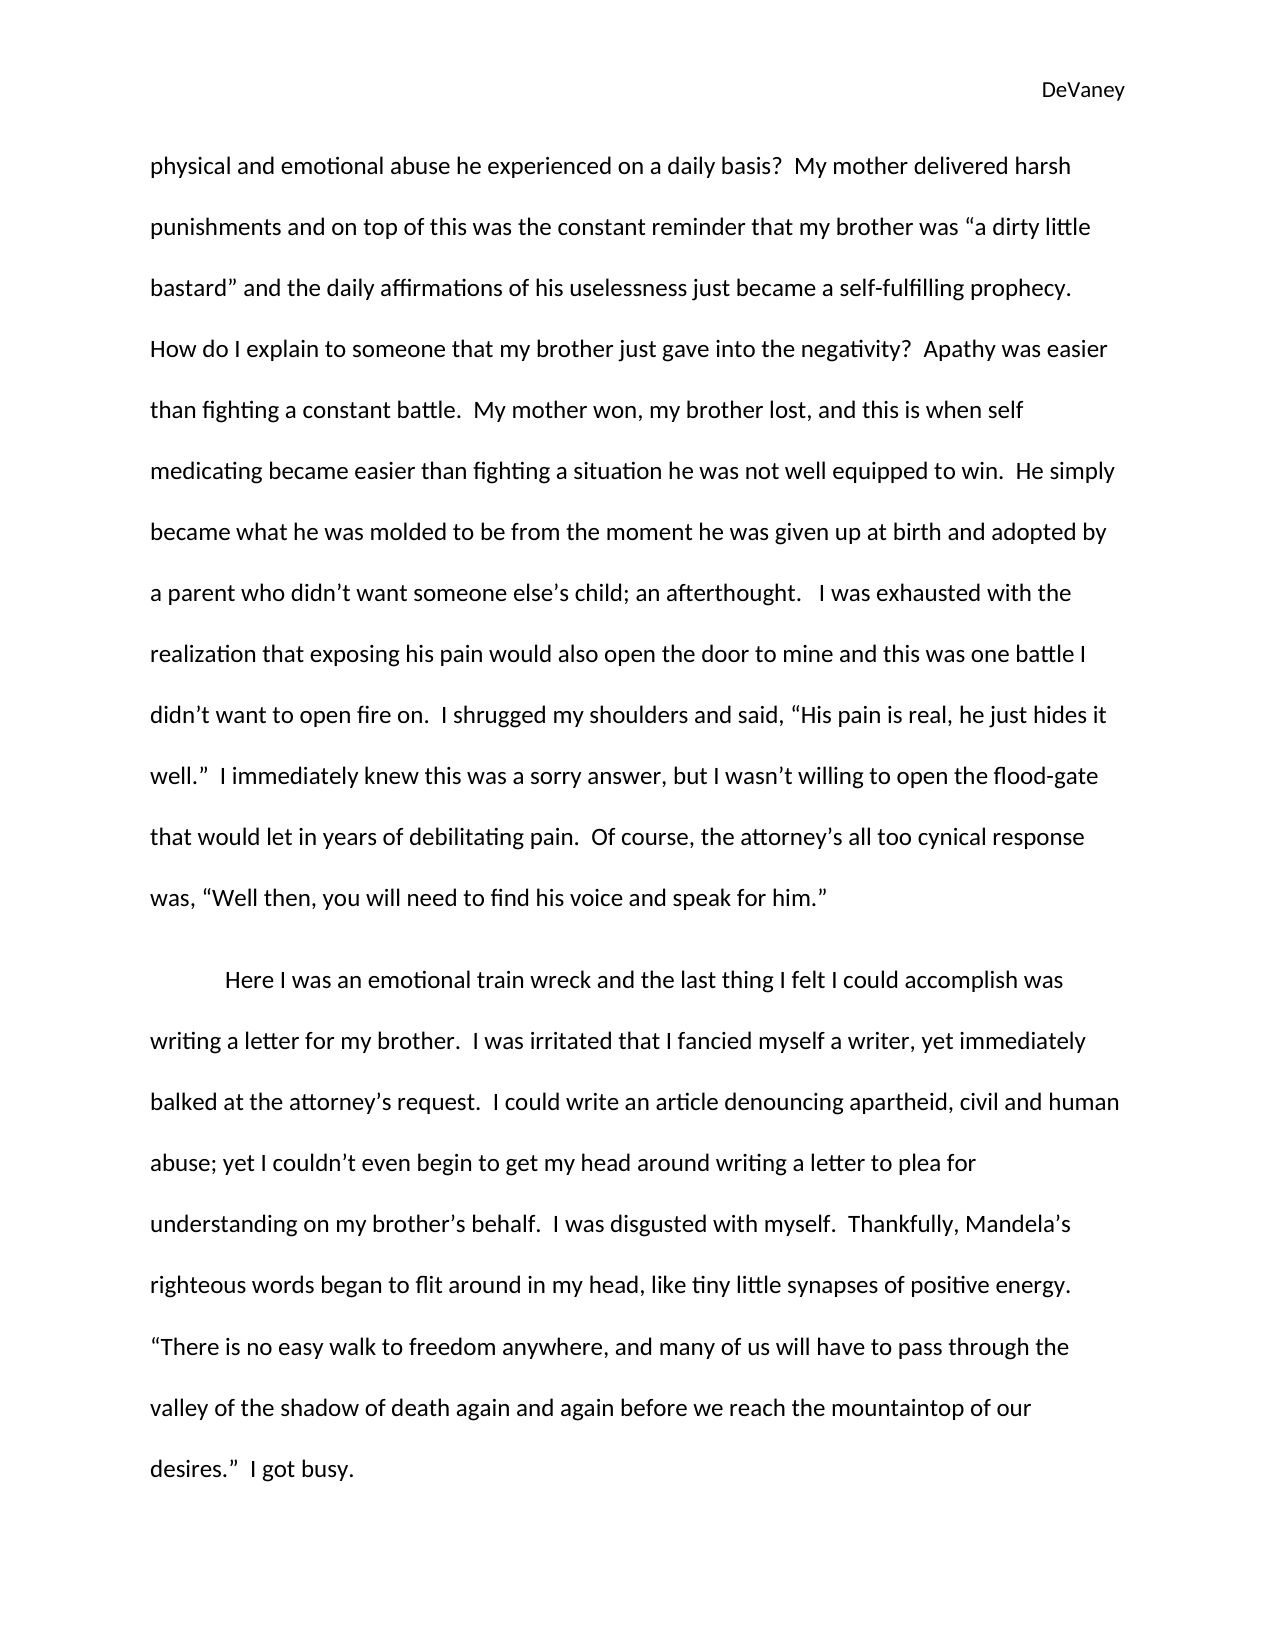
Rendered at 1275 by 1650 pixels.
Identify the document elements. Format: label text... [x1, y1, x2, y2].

text Here I was an emotional train wreck and the last thing I felt I could accomplish was writing a letter for my brother. I was irritated that I fancied myself a writer, yet immediately balked at the attorney’s request. I could write an article denouncing apartheid, civil and human abuse; yet I couldn’t even begin to get my head around writing a letter to plea for understanding on my brother’s behalf. I was disgusted with myself. Thankfully, Mandela’s righteous words began to flit around in my head, like tiny little synapses of positive energy. “There is no easy walk to freedom anywhere, and many of us will have to pass through the valley of the shadow of death again and again before we reach the mountaintop of our desires.” I got busy. [150, 964, 1125, 1483]
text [150, 150, 1125, 913]
